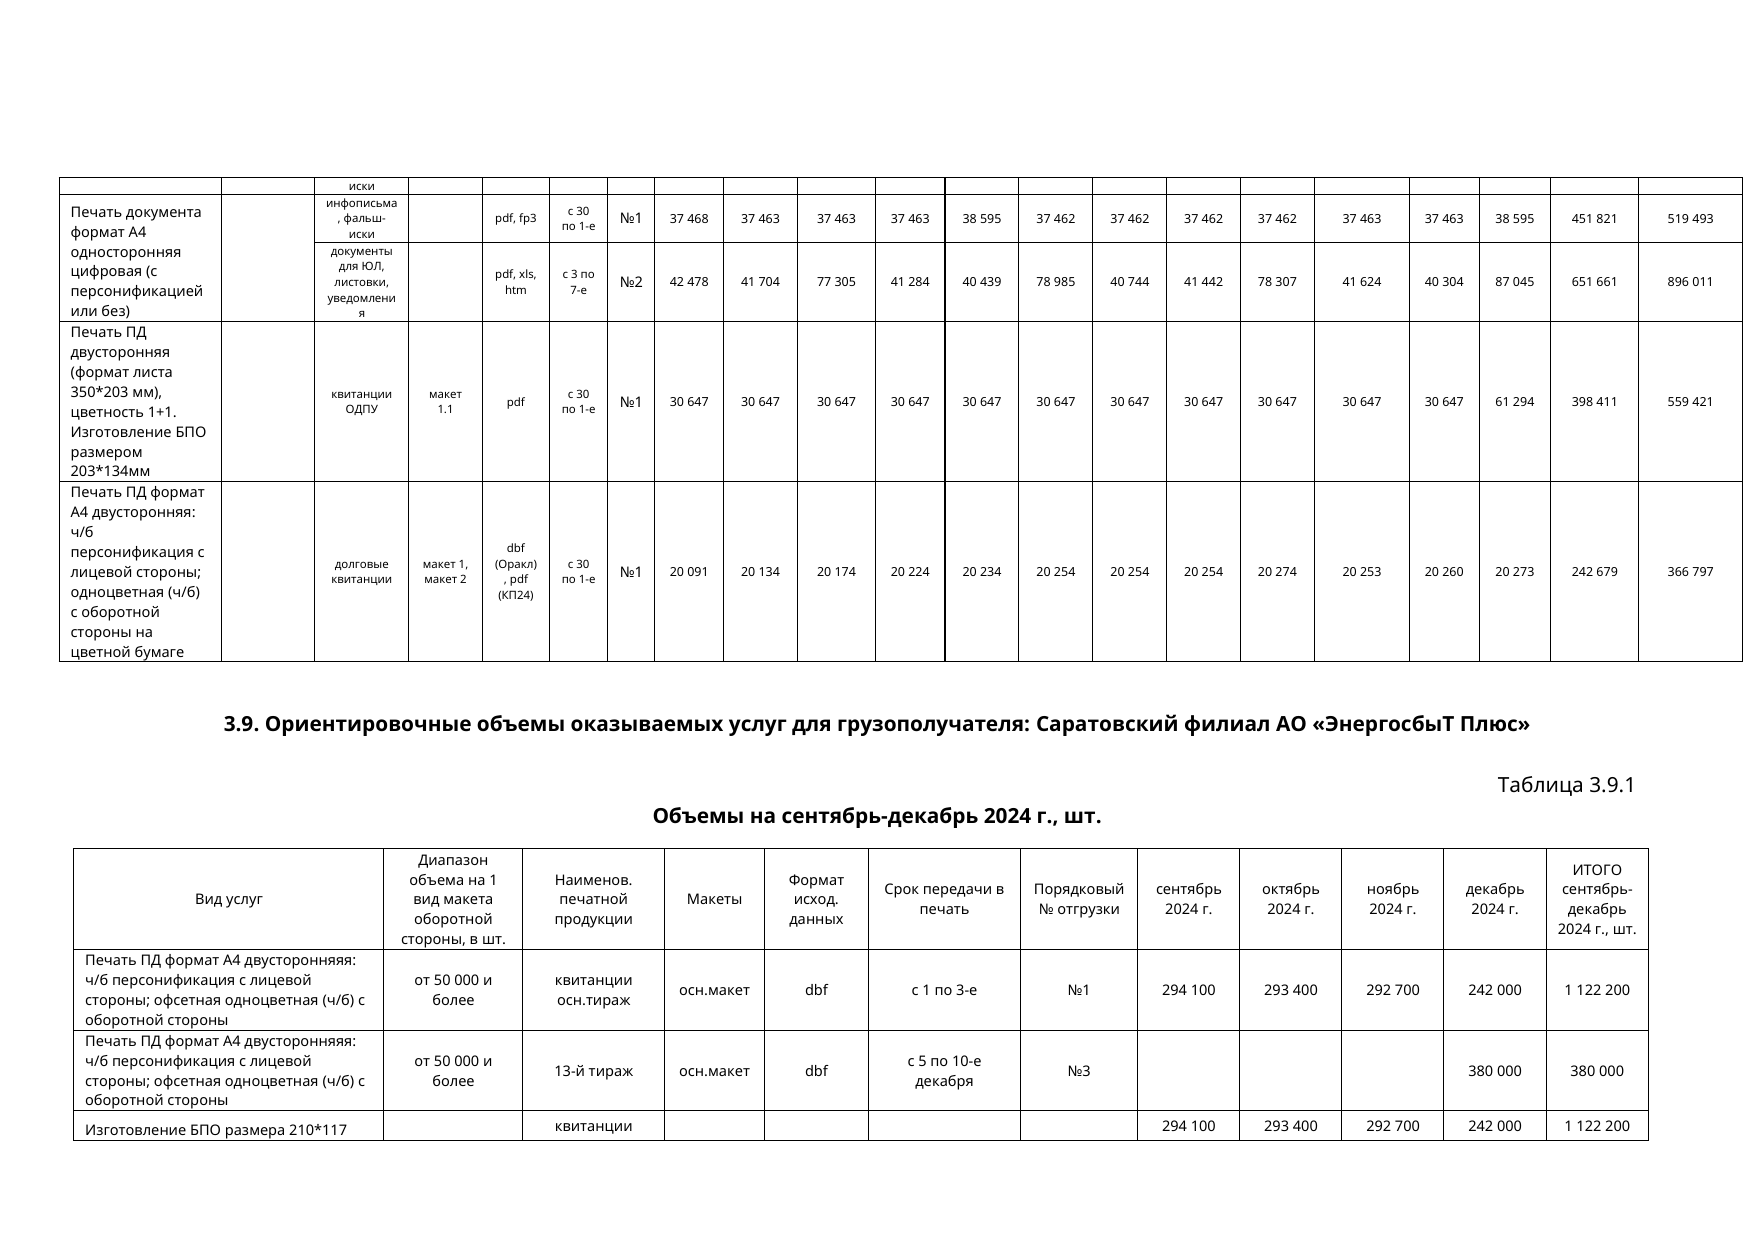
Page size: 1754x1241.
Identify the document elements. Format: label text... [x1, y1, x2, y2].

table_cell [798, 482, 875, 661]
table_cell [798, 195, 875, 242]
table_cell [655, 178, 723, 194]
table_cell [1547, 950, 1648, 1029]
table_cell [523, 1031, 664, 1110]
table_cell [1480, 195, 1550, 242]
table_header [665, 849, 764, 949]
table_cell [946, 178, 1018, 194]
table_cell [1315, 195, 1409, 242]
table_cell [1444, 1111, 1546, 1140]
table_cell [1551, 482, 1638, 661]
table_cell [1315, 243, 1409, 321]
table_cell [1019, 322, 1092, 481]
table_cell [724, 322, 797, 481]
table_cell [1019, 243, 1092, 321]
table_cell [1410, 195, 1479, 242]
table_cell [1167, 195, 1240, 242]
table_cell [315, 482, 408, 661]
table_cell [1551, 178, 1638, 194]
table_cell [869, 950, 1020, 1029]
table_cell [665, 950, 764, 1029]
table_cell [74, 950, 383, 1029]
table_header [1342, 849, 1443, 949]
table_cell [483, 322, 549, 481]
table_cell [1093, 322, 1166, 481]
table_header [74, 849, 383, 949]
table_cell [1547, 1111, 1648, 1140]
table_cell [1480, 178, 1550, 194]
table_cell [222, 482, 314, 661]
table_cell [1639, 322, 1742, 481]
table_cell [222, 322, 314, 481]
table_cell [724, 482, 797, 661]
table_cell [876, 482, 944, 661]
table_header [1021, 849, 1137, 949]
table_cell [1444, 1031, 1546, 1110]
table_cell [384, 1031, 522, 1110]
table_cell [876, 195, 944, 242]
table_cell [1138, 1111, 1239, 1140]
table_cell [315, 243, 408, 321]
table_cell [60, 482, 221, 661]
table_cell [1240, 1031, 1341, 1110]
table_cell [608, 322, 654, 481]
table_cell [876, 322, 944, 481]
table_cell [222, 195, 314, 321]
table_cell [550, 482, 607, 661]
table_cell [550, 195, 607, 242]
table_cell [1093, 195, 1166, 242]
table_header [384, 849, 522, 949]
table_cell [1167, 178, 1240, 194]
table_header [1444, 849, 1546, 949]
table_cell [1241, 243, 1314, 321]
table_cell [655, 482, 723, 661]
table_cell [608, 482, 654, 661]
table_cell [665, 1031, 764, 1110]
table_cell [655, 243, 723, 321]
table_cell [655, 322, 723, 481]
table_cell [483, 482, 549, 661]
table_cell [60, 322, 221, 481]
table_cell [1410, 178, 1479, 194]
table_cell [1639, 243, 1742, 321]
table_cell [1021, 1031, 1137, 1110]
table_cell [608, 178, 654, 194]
text Объемы на сентябрь-декабрь 2024 г., шт. [118, 801, 1636, 829]
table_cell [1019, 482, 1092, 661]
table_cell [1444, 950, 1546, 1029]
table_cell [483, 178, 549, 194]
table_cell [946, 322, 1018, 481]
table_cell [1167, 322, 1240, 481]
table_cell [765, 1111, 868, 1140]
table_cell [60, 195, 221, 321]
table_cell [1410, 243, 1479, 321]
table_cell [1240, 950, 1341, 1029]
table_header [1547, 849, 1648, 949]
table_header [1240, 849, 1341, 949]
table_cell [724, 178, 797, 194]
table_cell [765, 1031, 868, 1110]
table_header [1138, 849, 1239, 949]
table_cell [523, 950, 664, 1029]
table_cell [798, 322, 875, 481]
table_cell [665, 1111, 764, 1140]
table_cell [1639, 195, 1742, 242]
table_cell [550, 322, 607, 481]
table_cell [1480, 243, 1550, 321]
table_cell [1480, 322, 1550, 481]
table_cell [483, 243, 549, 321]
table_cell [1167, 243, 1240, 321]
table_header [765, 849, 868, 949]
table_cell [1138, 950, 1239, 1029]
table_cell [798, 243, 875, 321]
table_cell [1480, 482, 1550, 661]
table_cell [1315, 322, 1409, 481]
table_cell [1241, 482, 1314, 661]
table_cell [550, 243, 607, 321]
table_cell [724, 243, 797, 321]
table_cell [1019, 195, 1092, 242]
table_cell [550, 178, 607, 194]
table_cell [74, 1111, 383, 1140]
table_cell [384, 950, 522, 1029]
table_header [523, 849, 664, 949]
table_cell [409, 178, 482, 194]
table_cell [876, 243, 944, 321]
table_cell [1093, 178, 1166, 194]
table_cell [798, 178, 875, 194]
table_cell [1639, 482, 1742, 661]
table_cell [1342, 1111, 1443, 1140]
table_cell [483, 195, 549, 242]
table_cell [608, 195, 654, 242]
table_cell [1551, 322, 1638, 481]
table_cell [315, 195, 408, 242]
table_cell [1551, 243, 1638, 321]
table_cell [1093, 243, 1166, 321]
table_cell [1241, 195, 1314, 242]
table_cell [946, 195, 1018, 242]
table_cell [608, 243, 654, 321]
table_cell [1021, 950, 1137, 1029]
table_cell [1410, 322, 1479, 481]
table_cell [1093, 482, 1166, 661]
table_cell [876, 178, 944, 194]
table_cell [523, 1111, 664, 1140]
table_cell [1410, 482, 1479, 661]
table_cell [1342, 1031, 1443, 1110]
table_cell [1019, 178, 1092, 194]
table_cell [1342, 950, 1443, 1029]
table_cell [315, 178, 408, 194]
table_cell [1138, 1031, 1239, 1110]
text 3.9. Ориентировочные объемы оказываемых услуг для грузополучателя: Саратовский филиал АО «ЭнергосбыТ Плюс» [118, 709, 1636, 738]
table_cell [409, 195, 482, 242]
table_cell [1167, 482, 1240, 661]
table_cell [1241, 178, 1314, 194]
text Таблица 3.9.1 [118, 770, 1636, 799]
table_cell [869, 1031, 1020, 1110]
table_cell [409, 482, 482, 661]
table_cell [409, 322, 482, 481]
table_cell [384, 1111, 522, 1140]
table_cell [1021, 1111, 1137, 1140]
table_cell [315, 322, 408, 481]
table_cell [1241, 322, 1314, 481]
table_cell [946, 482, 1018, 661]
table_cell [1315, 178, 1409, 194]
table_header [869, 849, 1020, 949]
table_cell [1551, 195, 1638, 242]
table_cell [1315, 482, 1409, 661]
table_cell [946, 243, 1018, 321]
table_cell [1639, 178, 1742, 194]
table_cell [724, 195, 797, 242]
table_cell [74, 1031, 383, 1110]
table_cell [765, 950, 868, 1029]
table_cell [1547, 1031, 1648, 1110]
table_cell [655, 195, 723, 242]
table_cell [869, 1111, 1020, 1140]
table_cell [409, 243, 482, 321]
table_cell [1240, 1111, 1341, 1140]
